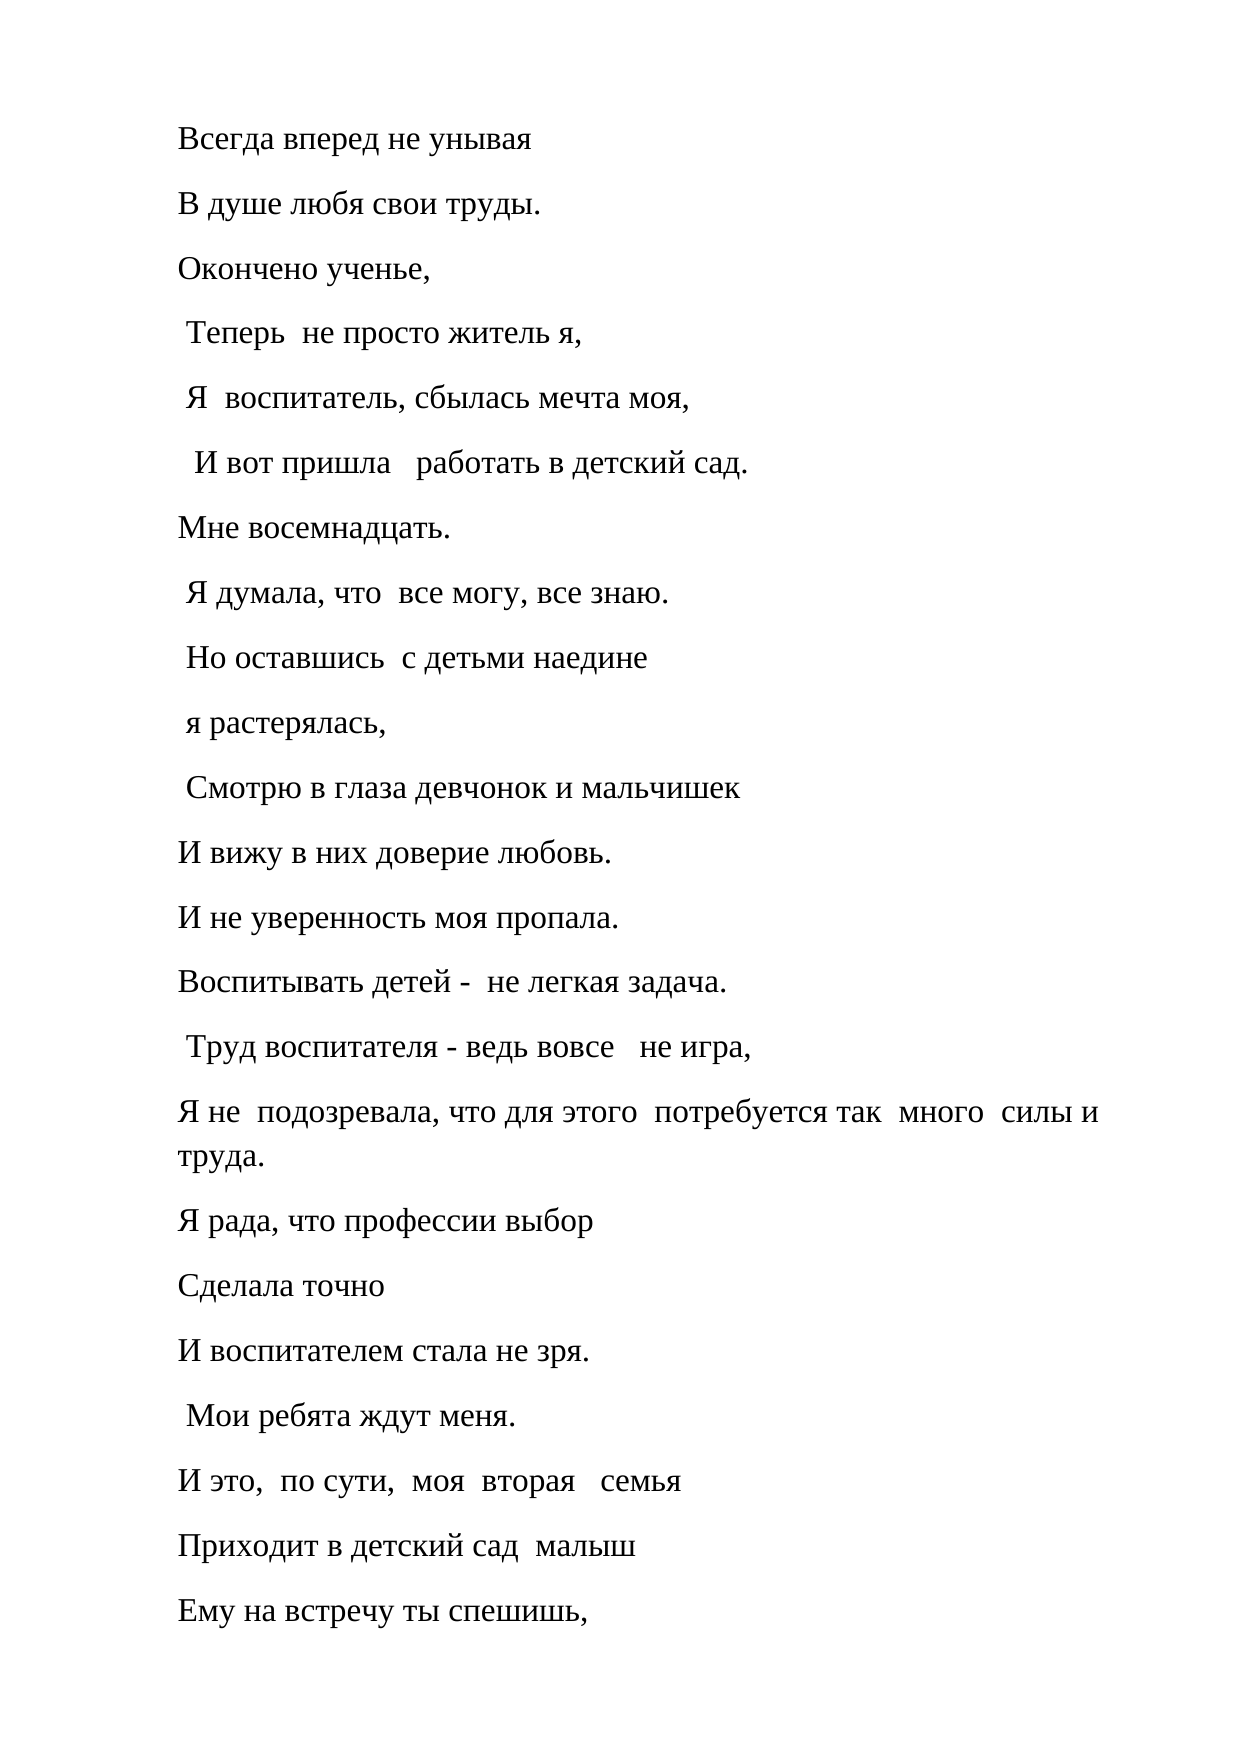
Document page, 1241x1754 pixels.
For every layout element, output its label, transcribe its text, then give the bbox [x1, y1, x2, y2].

text я растерялась, [177, 702, 1152, 741]
text Ему на встречу ты спешишь, [177, 1590, 1152, 1628]
text И вижу в них доверие любовь. [177, 832, 1152, 870]
text Я думала, что все могу, все знаю. [177, 572, 1152, 611]
text Сделала точно [177, 1265, 1152, 1304]
text Приходит в детский сад малыш [177, 1525, 1152, 1563]
text Я рада, что профессии выбор [177, 1201, 1152, 1239]
text Воспитывать детей - не легкая задача. [177, 962, 1152, 1000]
text Смотрю в глаза девчонок и мальчишек [177, 767, 1152, 805]
text В душе любя свои труды. [177, 183, 1152, 221]
text И это, по сути, моя вторая семья [177, 1460, 1152, 1498]
text Но оставшись с детьми наедине [177, 637, 1152, 676]
text Окончено ученье, [177, 248, 1152, 286]
text Теперь не просто житель я, [177, 313, 1152, 351]
text Я не подозревала, что для этого потребуется так много силы и труда. [177, 1092, 1152, 1174]
text Всегда вперед не унывая [177, 118, 1152, 156]
text Я воспитатель, сбылась мечта моя, [177, 378, 1152, 416]
text Труд воспитателя - ведь вовсе не игра, [177, 1027, 1152, 1065]
text И не уверенность моя пропала. [177, 897, 1152, 935]
text Мне восемнадцать. [177, 507, 1152, 546]
text Мои ребята ждут меня. [177, 1395, 1152, 1433]
text И вот пришла работать в детский сад. [177, 443, 1152, 481]
text И воспитателем стала не зря. [177, 1330, 1152, 1369]
